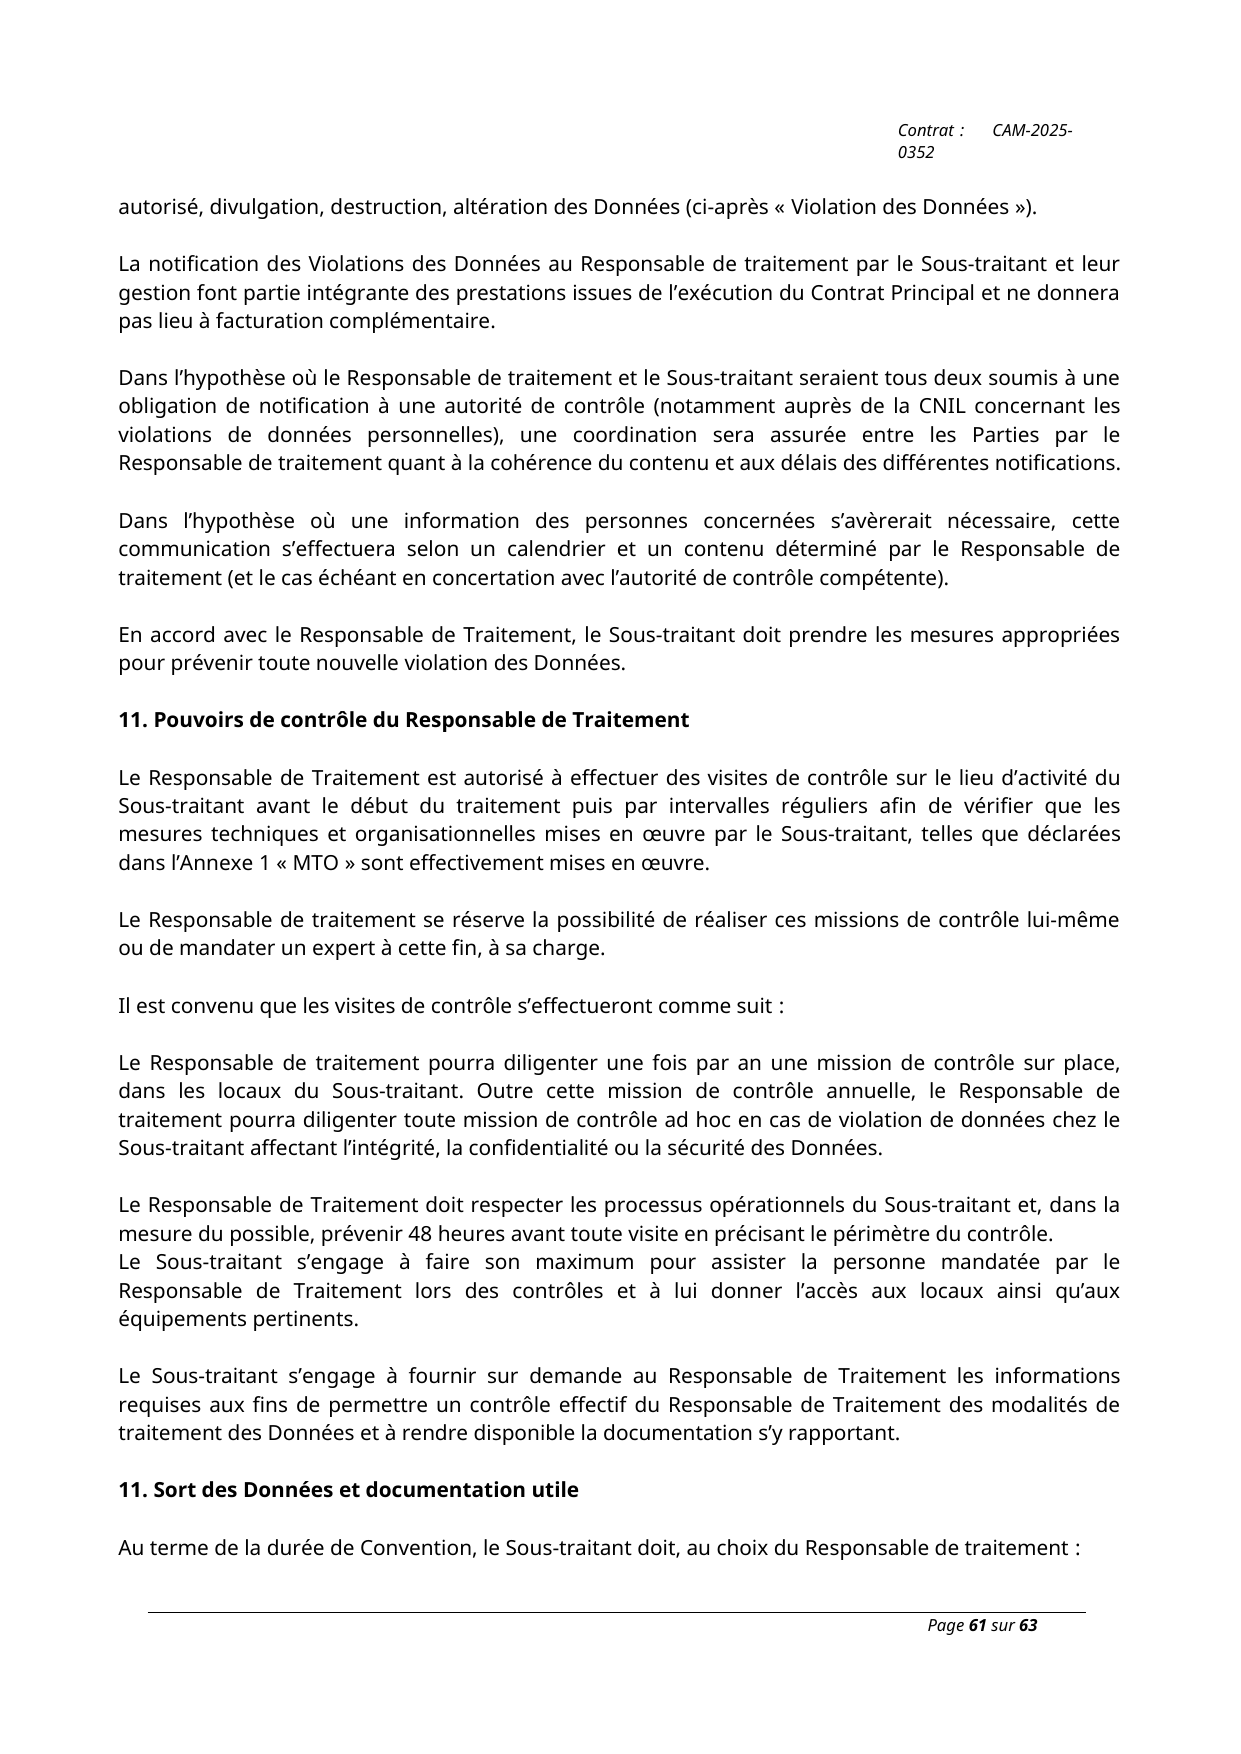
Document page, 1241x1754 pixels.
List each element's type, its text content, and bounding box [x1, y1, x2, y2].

text Dans l’hypothèse où le Responsable de traitement et le Sous-traitant seraient tous deux soumis à une obligation de notification à une autorité de contrôle (notamment auprès de la CNIL concernant les violations de données personnelles), une coordination sera assurée entre les Parties par le Responsable de traitement quant à la cohérence du contenu et aux délais des différentes notifications. [118, 363, 1122, 477]
text Le Responsable de traitement pourra diligenter une fois par an une mission de contrôle sur place, dans les locaux du Sous-traitant. Outre cette mission de contrôle annuelle, le Responsable de traitement pourra diligenter toute mission de contrôle ad hoc en cas de violation de données chez le Sous-traitant affectant l’intégrité, la confidentialité ou la sécurité des Données. [118, 1048, 1122, 1162]
text La notification des Violations des Données au Responsable de traitement par le Sous-traitant et leur gestion font partie intégrante des prestations issues de l’exécution du Contrat Principal et ne donnera pas lieu à facturation complémentaire. [118, 249, 1122, 334]
text Dans l’hypothèse où une information des personnes concernées s’avèrerait nécessaire, cette communication s’effectuera selon un calendrier et un contenu déterminé par le Responsable de traitement (et le cas échéant en concertation avec l’autorité de contrôle compétente). [118, 506, 1122, 591]
text Le Sous-traitant s’engage à fournir sur demande au Responsable de Traitement les informations requises aux fins de permettre un contrôle effectif du Responsable de Traitement des modalités de traitement des Données et à rendre disponible la documentation s’y rapportant. [118, 1361, 1122, 1447]
text Le Responsable de Traitement doit respecter les processus opérationnels du Sous-traitant et, dans la mesure du possible, prévenir 48 heures avant toute visite en précisant le périmètre du contrôle. [118, 1190, 1122, 1247]
text En accord avec le Responsable de Traitement, le Sous-traitant doit prendre les mesures appropriées pour prévenir toute nouvelle violation des Données. [118, 620, 1122, 677]
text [118, 192, 1122, 220]
text Au terme de la durée de Convention, le Sous-traitant doit, au choix du Responsable de traitement : [118, 1533, 1122, 1561]
text Le Sous-traitant s’engage à faire son maximum pour assister la personne mandatée par le Responsable de Traitement lors des contrôles et à lui donner l’accès aux locaux ainsi qu’aux équipements pertinents. [118, 1247, 1122, 1333]
text Le Responsable de Traitement est autorisé à effectuer des visites de contrôle sur le lieu d’activité du Sous-traitant avant le début du traitement puis par intervalles réguliers afin de vérifier que les mesures techniques et organisationnelles mises en œuvre par le Sous-traitant, telles que déclarées dans l’Annexe 1 « MTO » sont effectivement mises en œuvre. [118, 763, 1122, 876]
text 11. Pouvoirs de contrôle du Responsable de Traitement [118, 705, 1122, 734]
text Le Responsable de traitement se réserve la possibilité de réaliser ces missions de contrôle lui-même ou de mandater un expert à cette fin, à sa charge. [118, 905, 1122, 962]
text Il est convenu que les visites de contrôle s’effectueront comme suit : [118, 991, 1122, 1019]
text 11. Sort des Données et documentation utile [118, 1475, 1122, 1504]
